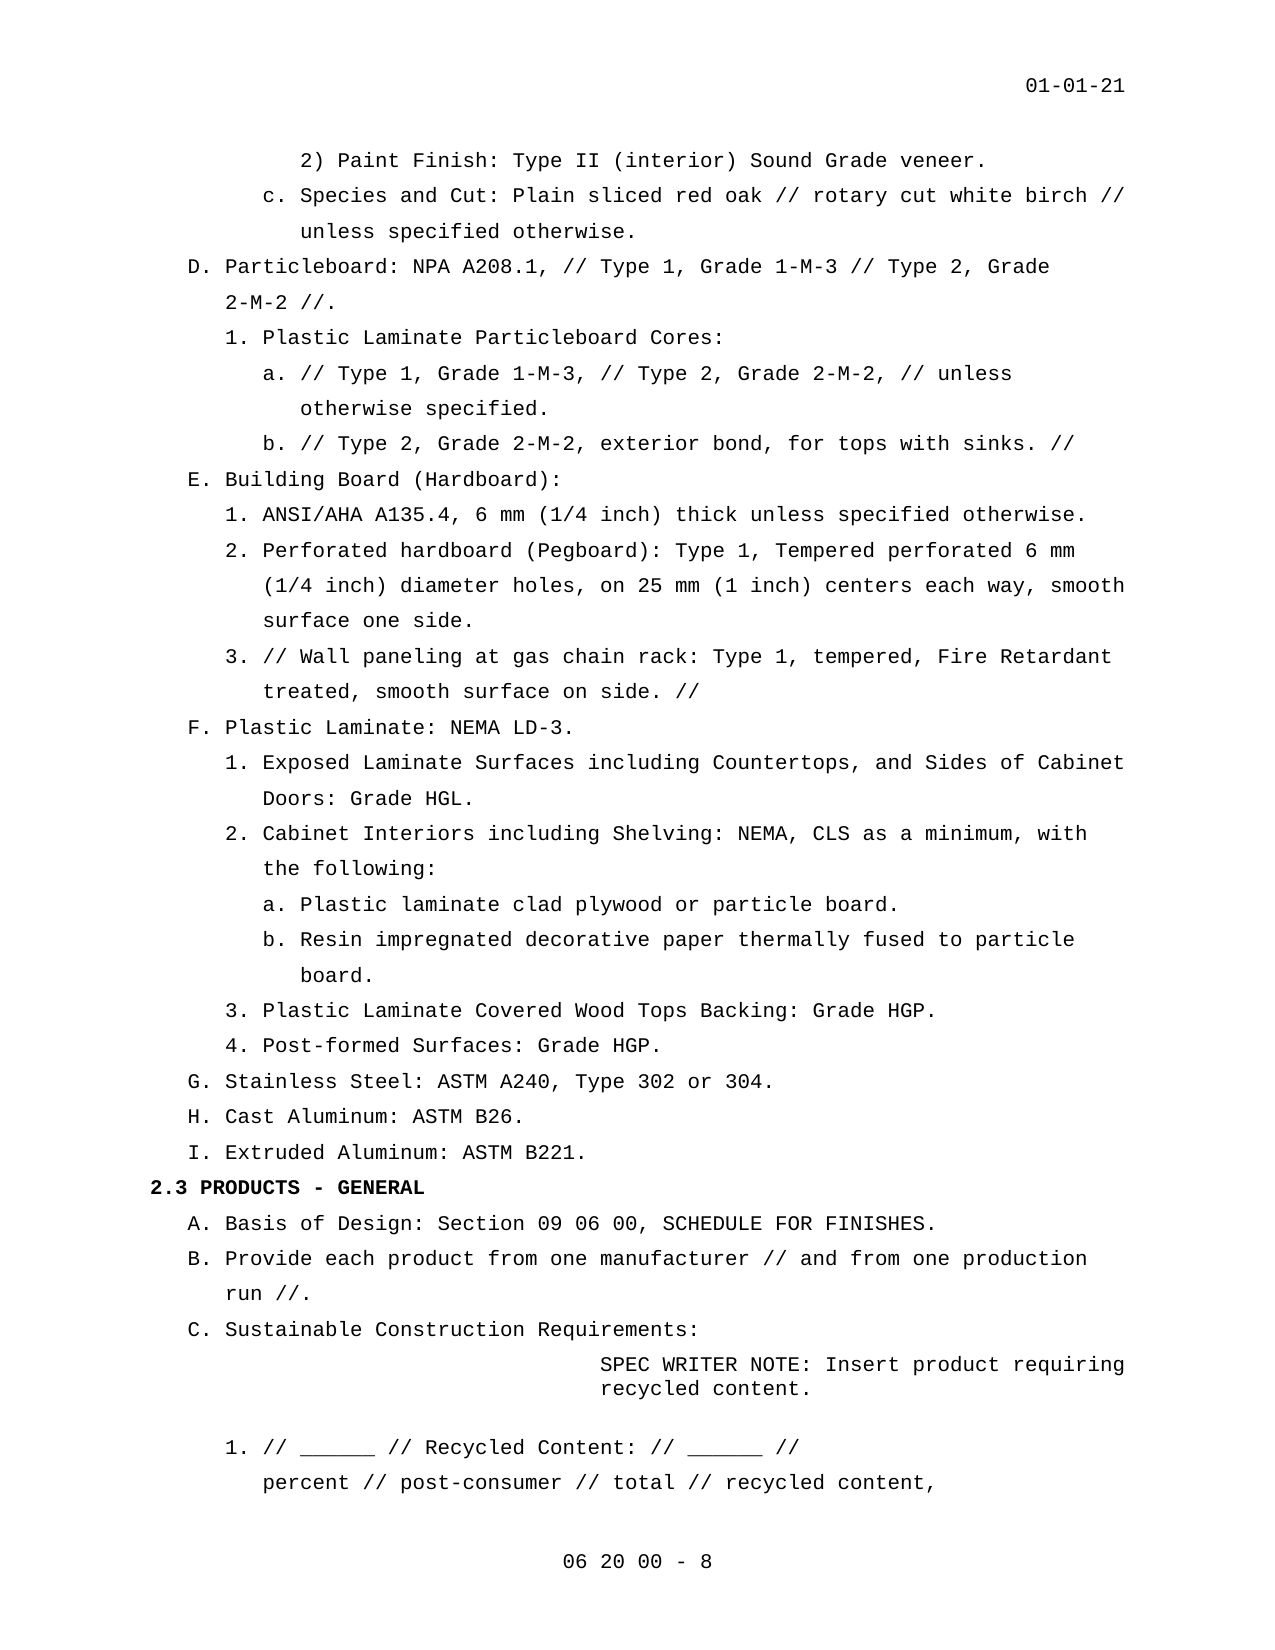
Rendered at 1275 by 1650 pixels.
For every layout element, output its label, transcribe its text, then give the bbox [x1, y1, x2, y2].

text Perforated hardboard (Pegboard): Type 1, Tempered perforated 6 mm (1/4 inch) diameter holes, on 25 mm (1 inch) centers each way, smooth surface one side. [225, 539, 1125, 634]
text Cast Aluminum: ASTM B26. [187, 1106, 1125, 1130]
text ANSI/AHA A135.4, 6 mm (1/4 inch) thick unless specified otherwise. [225, 504, 1125, 528]
text SPEC WRITER NOTE: Insert product requiring recycled content. [600, 1354, 1125, 1401]
text // Wall paneling at gas chain rack: Type 1, tempered, Fire Retardant treated, smooth surface on side. // [225, 646, 1125, 705]
text Sustainable Construction Requirements: [187, 1319, 1125, 1342]
text Paint Finish: Type II (interior) Sound Grade veneer. [300, 150, 1125, 174]
text Resin impregnated decorative paper thermally fused to particle board. [262, 929, 1125, 988]
text Post-formed Surfaces: Grade HGP. [225, 1035, 1125, 1059]
text Exposed Laminate Surfaces including Countertops, and Sides of Cabinet Doors: Grade HGL. [225, 752, 1125, 811]
text Particleboard: NPA A208.1, // Type 1, Grade 1-M-3 // Type 2, Grade 2-M-2 //. [187, 256, 1125, 315]
text Cabinet Interiors including Shelving: NEMA, CLS as a minimum, with the following: [225, 823, 1125, 882]
text // Type 2, Grade 2-M-2, exterior bond, for tops with sinks. // [262, 433, 1125, 457]
text Basis of Design: Section 09 06 00, SCHEDULE FOR FINISHES. [187, 1212, 1125, 1236]
text PRODUCTS - GENERAL [150, 1177, 1125, 1201]
text // Type 1, Grade 1-M-3, // Type 2, Grade 2-M-2, // unless otherwise specified. [262, 362, 1125, 422]
text Species and Cut: Plain sliced red oak // rotary cut white birch // unless specified otherwise. [262, 185, 1125, 244]
text Extruded Aluminum: ASTM B221. [187, 1142, 1125, 1165]
text Provide each product from one manufacturer // and from one production run //. [187, 1248, 1125, 1307]
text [225, 1437, 1125, 1496]
text Stainless Steel: ASTM A240, Type 302 or 304. [187, 1071, 1125, 1094]
text Plastic Laminate Covered Wood Tops Backing: Grade HGP. [225, 1000, 1125, 1024]
text Plastic laminate clad plywood or particle board. [262, 894, 1125, 917]
text Plastic Laminate: NEMA LD-3. [187, 717, 1125, 740]
text Building Board (Hardboard): [187, 469, 1125, 492]
text Plastic Laminate Particleboard Cores: [225, 327, 1125, 351]
